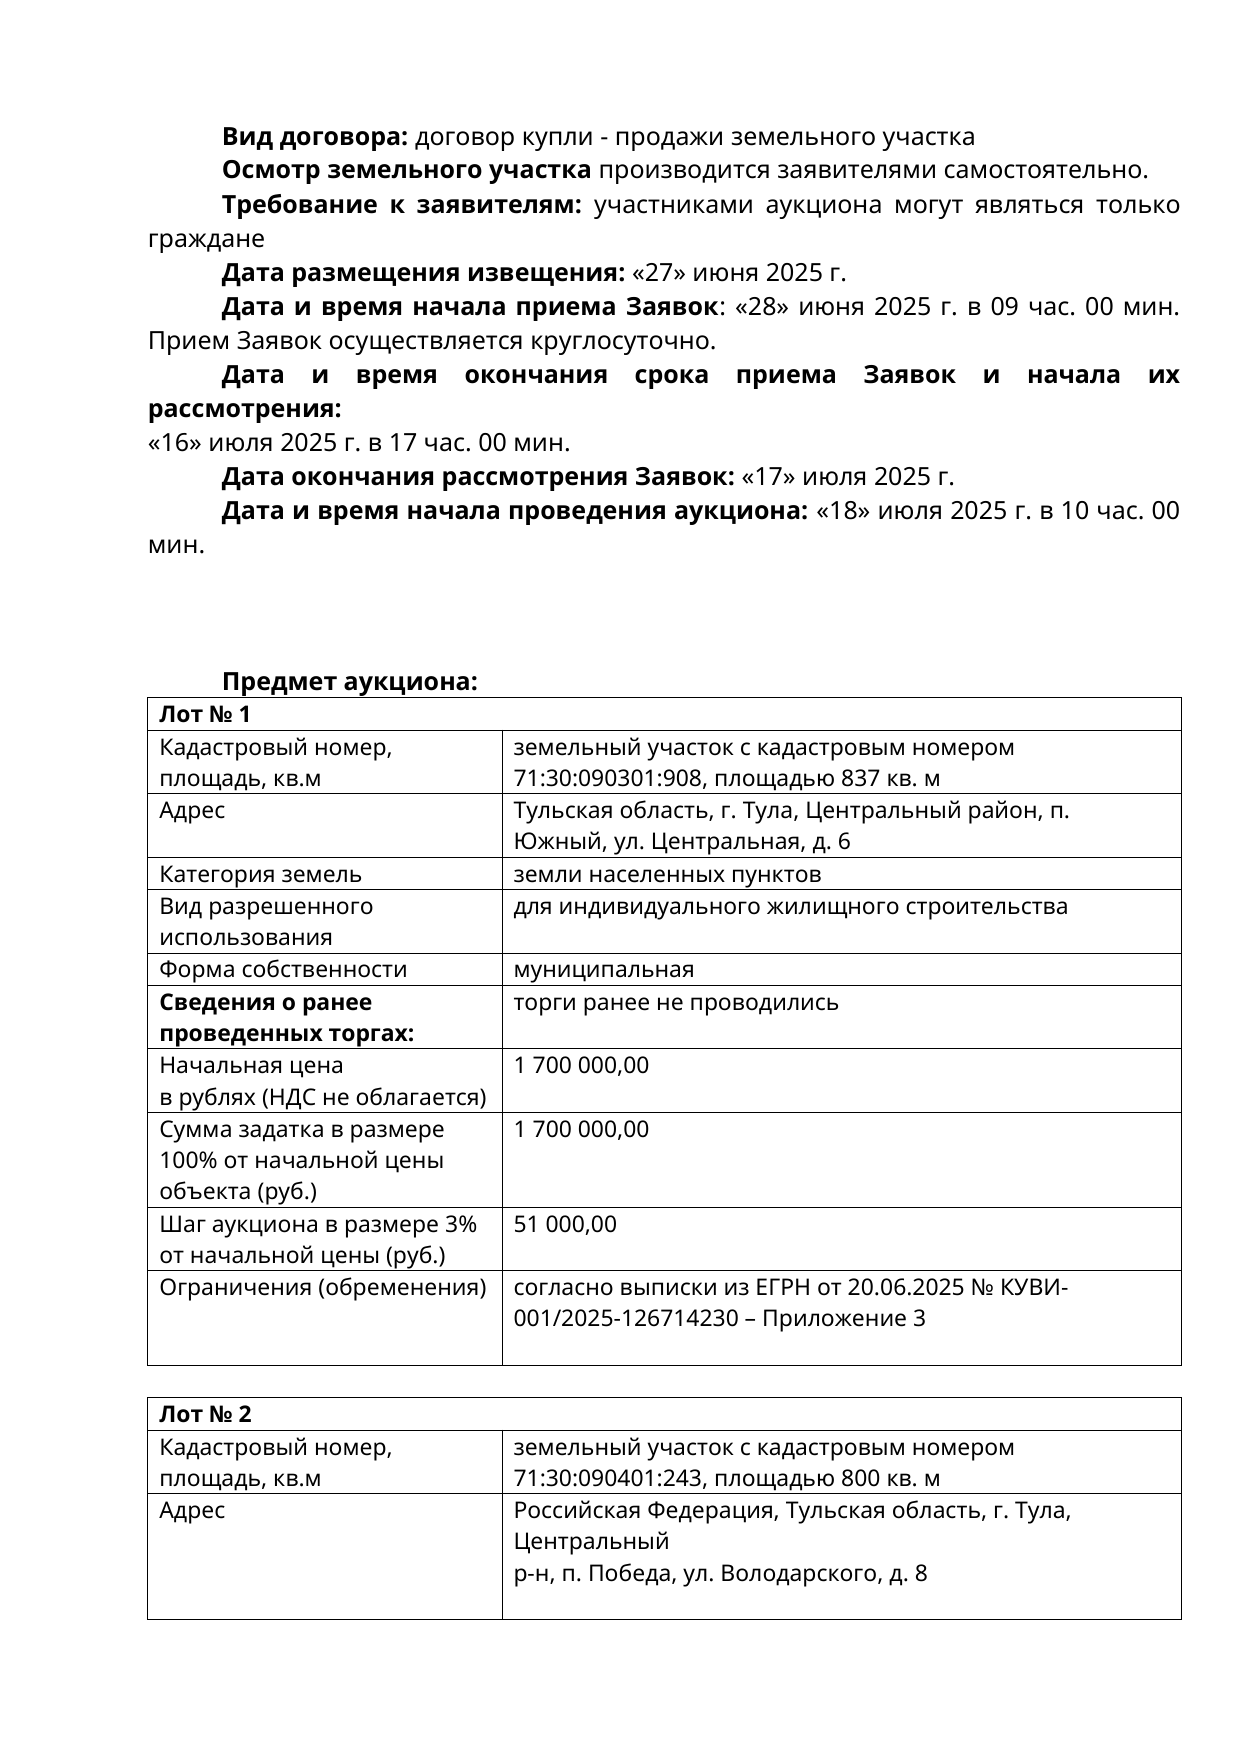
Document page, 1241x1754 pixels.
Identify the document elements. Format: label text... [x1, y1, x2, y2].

table_cell Вид разрешенного использования [148, 890, 502, 952]
table_cell согласно выписки из ЕГРН от 20.06.2025 № КУВИ-001/2025-126714230 – Приложение 3 [503, 1271, 1181, 1365]
table_cell Шаг аукциона в размере 3% от начальной цены (руб.) [148, 1208, 502, 1270]
text Дата окончания рассмотрения Заявок: «17» июля 2025 г. [148, 459, 1181, 493]
text Дата размещения извещения: «27» июня 2025 г. [148, 254, 1181, 288]
table_cell торги ранее не проводились [503, 986, 1181, 1048]
table_cell Российская Федерация, Тульская область, г. Тула, Центральный р-н, п. Победа, ул. Володарского, д. 8 [503, 1494, 1181, 1619]
table_cell Форма собственности [148, 954, 502, 985]
table_cell муниципальная [503, 954, 1181, 985]
table_cell 51 000,00 [503, 1208, 1181, 1270]
table_header Лот № 2 [148, 1398, 1181, 1429]
table_cell Категория земель [148, 858, 502, 889]
text Осмотр земельного участка производится заявителями самостоятельно. [148, 152, 1181, 186]
table_cell Тульская область, г. Тула, Центральный район, п. Южный, ул. Центральная, д. 6 [503, 794, 1181, 857]
text Вид договора: договор купли - продажи земельного участка [148, 118, 1181, 152]
text Требование к заявителям: участниками аукциона могут являться только граждане [148, 186, 1181, 254]
table_cell Ограничения (обременения) [148, 1271, 502, 1365]
text Предмет аукциона: [148, 663, 1181, 697]
table_cell 1 700 000,00 [503, 1049, 1181, 1112]
table_cell Начальная цена в рублях (НДС не облагается) [148, 1049, 502, 1112]
table_cell Сведения о ранее проведенных торгах: [148, 986, 502, 1048]
text Дата и время начала приема Заявок: «28» июня 2025 г. в 09 час. 00 мин. Прием Заявок осуществляется круглосуточно. [148, 288, 1181, 357]
table_cell Кадастровый номер, площадь, кв.м [148, 1431, 502, 1493]
text Дата и время окончания срока приема Заявок и начала их рассмотрения: «16» июля 2025 г. в 17 час. 00 мин. [148, 357, 1181, 459]
table_cell Кадастровый номер, площадь, кв.м [148, 731, 502, 793]
table_cell для индивидуального жилищного строительства [503, 890, 1181, 952]
table_cell Адрес [148, 1494, 502, 1619]
table_cell Сумма задатка в размере 100% от начальной цены объекта (руб.) [148, 1113, 502, 1207]
table_cell Адрес [148, 794, 502, 857]
text Дата и время начала проведения аукциона: «18» июля 2025 г. в 10 час. 00 мин. [148, 493, 1181, 561]
table_cell земли населенных пунктов [503, 858, 1181, 889]
table_header Лот № 1 [148, 698, 1181, 729]
table_cell земельный участок с кадастровым номером 71:30:090301:908, площадью 837 кв. м [503, 731, 1181, 793]
table_cell земельный участок с кадастровым номером 71:30:090401:243, площадью 800 кв. м [503, 1431, 1181, 1493]
table_cell 1 700 000,00 [503, 1113, 1181, 1207]
